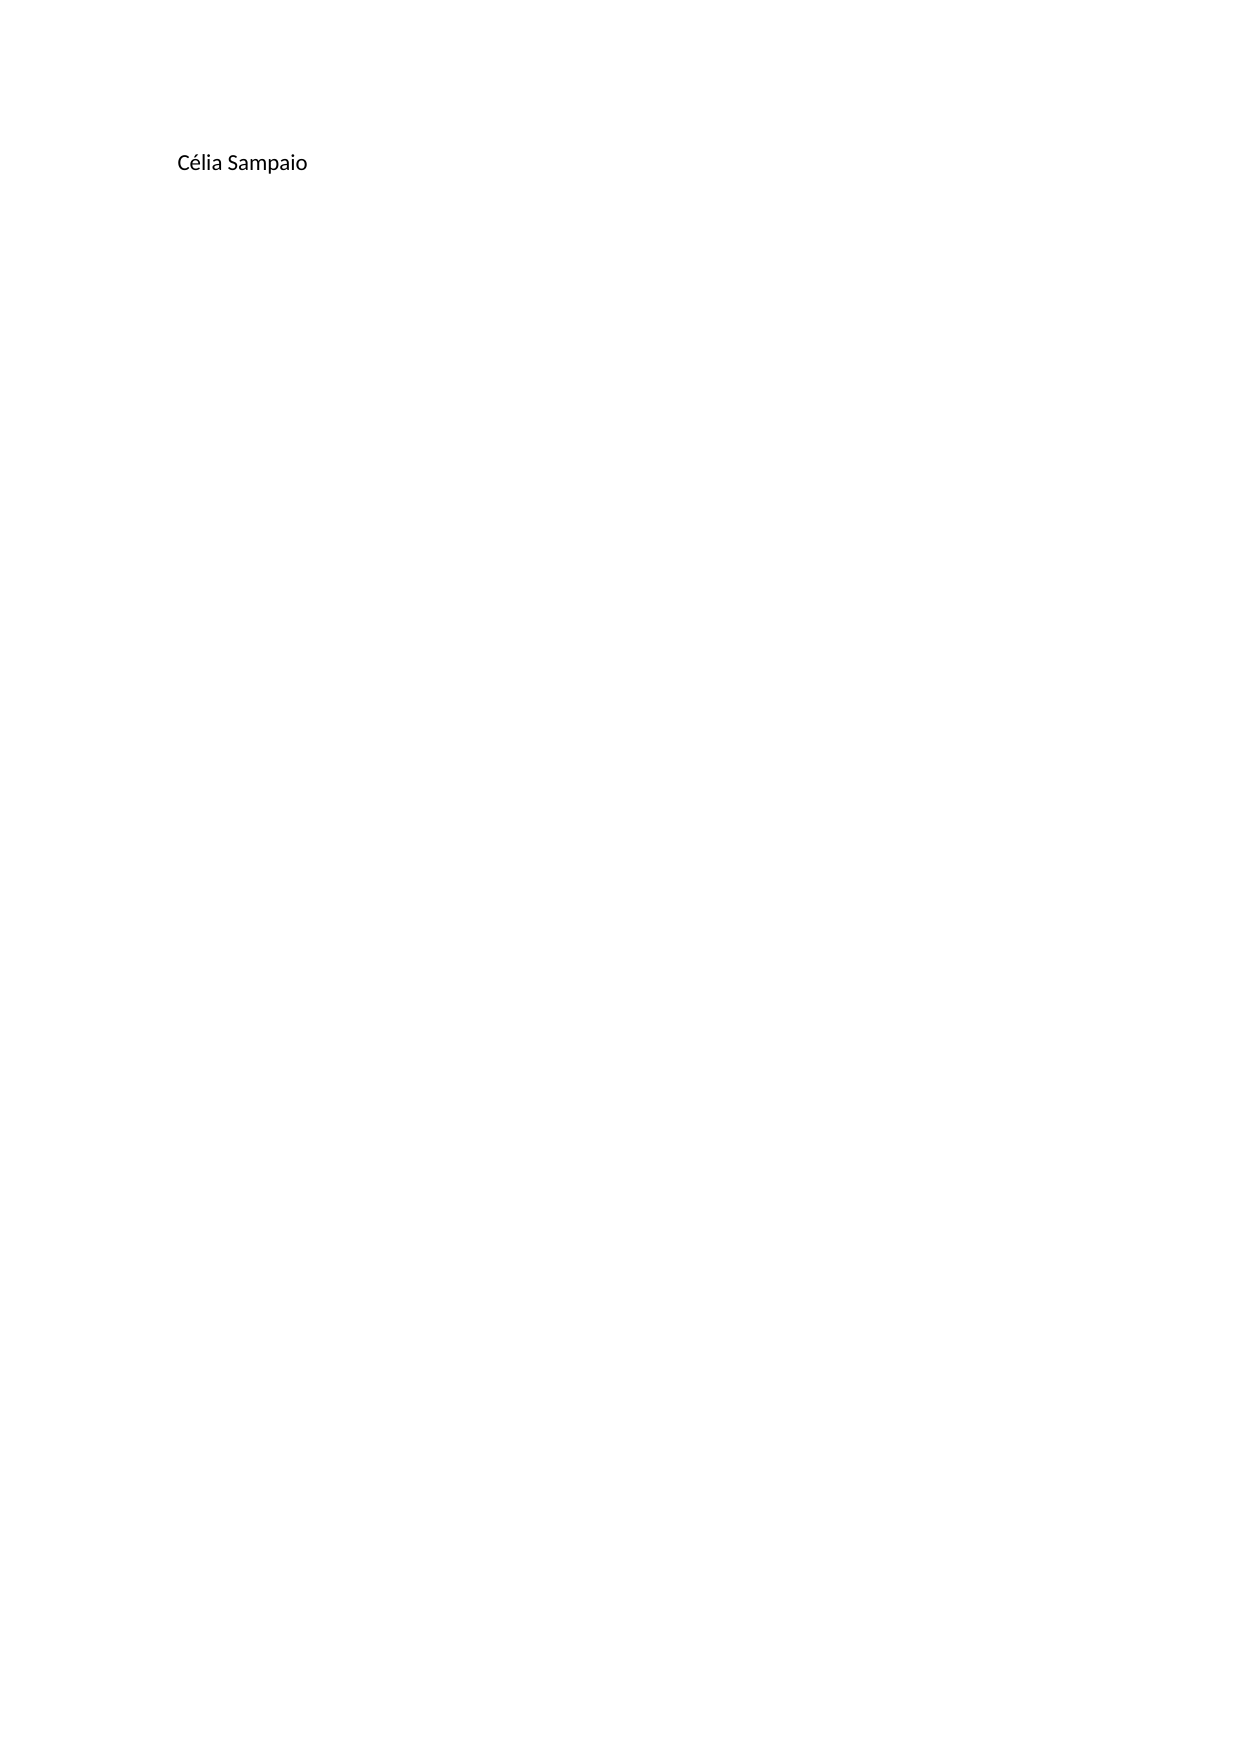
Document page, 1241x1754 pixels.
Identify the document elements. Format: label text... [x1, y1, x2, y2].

text Célia Sampaio [177, 148, 1063, 176]
